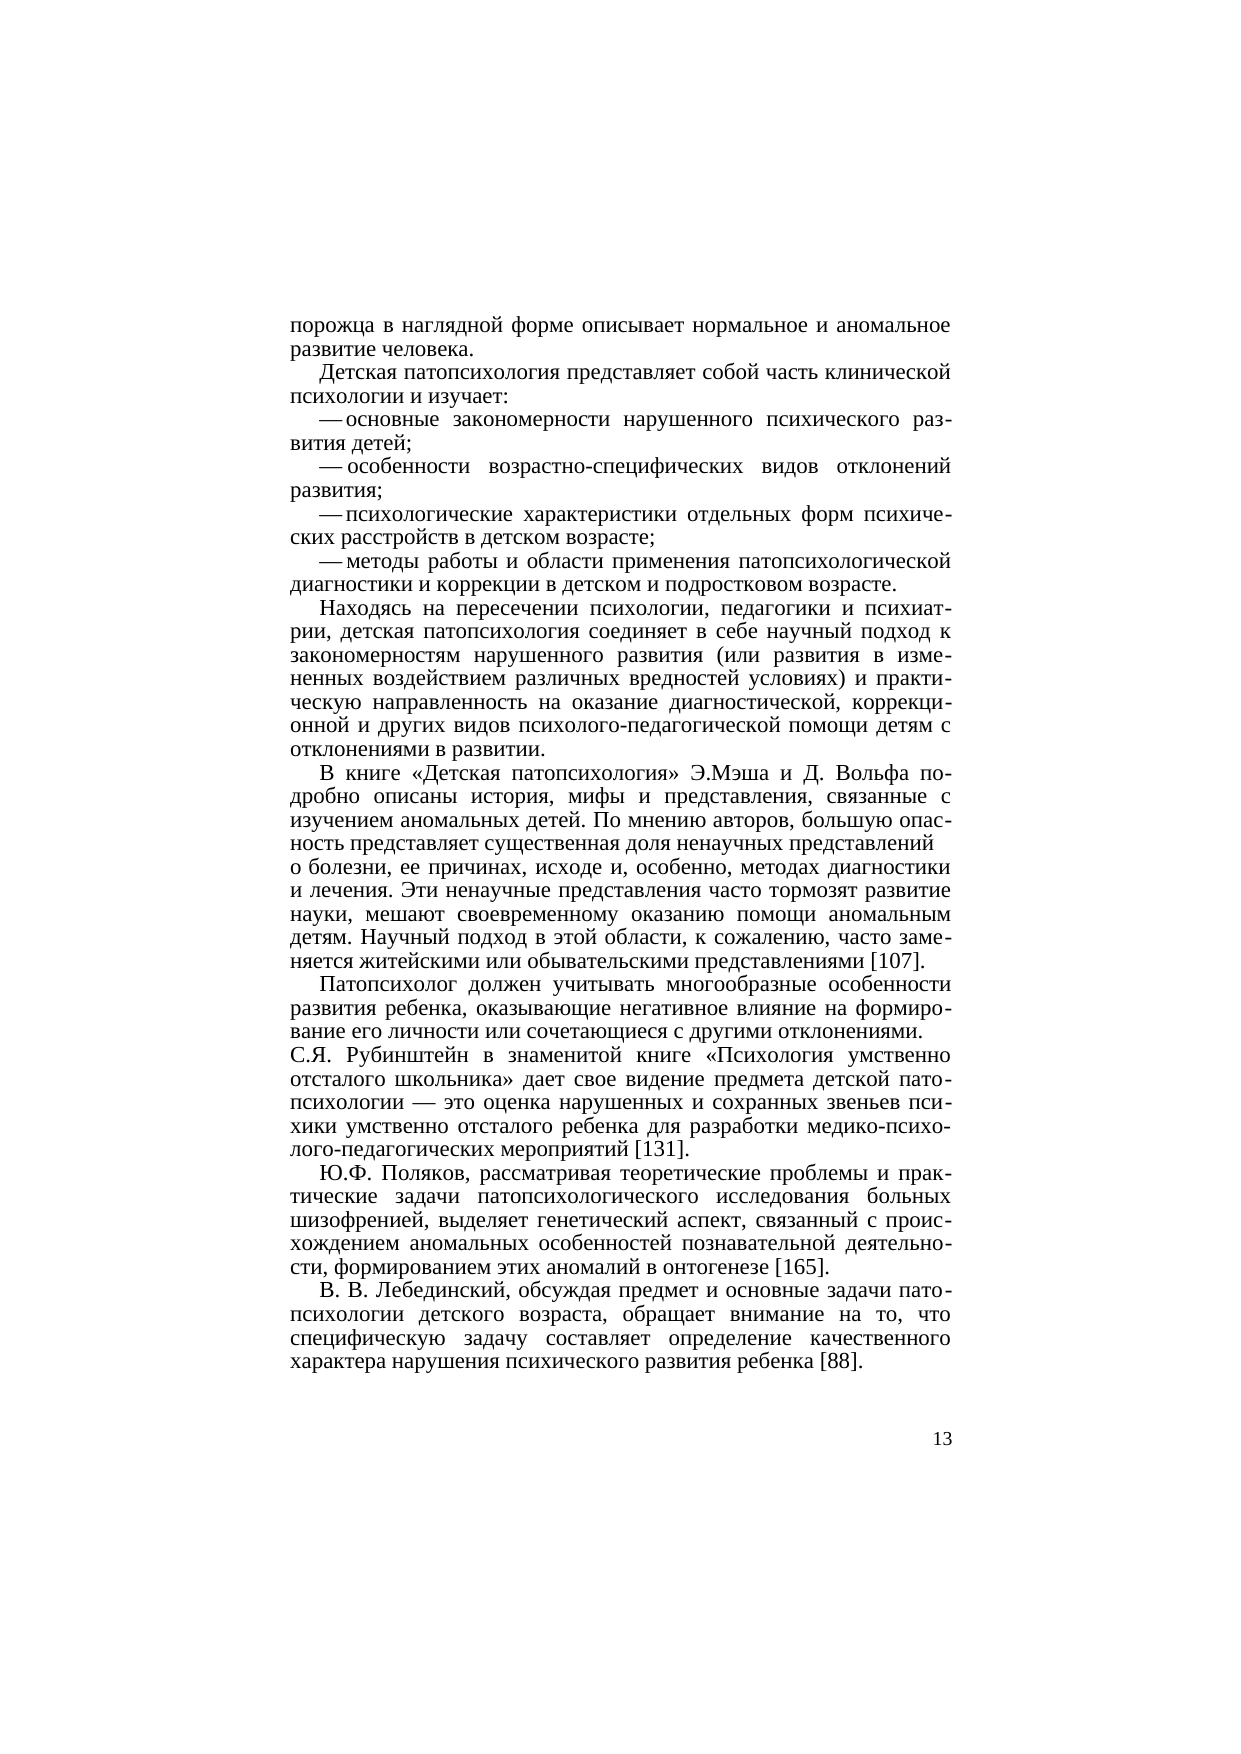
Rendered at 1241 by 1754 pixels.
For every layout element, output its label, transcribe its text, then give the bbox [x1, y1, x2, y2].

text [290, 314, 952, 361]
text В. В. Лебединский, обсуждая предмет и основные задачи патопсихологии детского возраста, обращает внимание на то, что специфическую задачу составляет определение качественного характера нарушения психического развития ребенка [88]. [290, 1279, 952, 1373]
text Ю.Ф. Поляков, рассматривая теоретические проблемы и практические задачи патопсихологического исследования больных шизофренией, выделяет генетический аспект, связанный с происхождением аномальных особенностей познавательной деятельности, формированием этих аномалий в онтогенезе [165]. [290, 1161, 952, 1279]
text Детская патопсихология представляет собой часть клинической психологии и изучает: [290, 361, 952, 408]
text В книге «Детская патопсихология» Э.Мэша и Д. Вольфа подробно описаны история, мифы и представления, связанные с изучением аномальных детей. По мнению авторов, большую опасность представляет существенная доля ненаучных представлений [290, 761, 952, 855]
list особенности возрастно-специфических видов отклонений развития; [290, 455, 952, 502]
text Патопсихолог должен учитывать многообразные особенности развития ребенка, оказывающие негативное влияние на формирование его личности или сочетающиеся с другими отклонениями. [290, 973, 952, 1044]
text о болезни, ее причинах, исходе и, особенно, методах диагностики и лечения. Эти ненаучные представления часто тормозят развитие науки, мешают своевременному оказанию помощи аномальным детям. Научный подход в этой области, к сожалению, часто заменяется житейскими или обывательскими представлениями [107]. [290, 855, 952, 973]
text Находясь на пересечении психологии, педагогики и психиатрии, детская патопсихология соединяет в себе научный подход к закономерностям нарушенного развития (или развития в измененных воздействием различных вредностей условиях) и практическую направленность на оказание диагностической, коррекционной и других видов психолого-педагогической помощи детям с отклонениями в развитии. [290, 596, 952, 761]
text С.Я. Рубинштейн в знаменитой книге «Психология умственно отсталого школьника» дает свое видение предмета детской патопсихологии — это оценка нарушенных и сохранных звеньев психики умственно отсталого ребенка для разработки медико-психо- лого-педагогических мероприятий [131]. [290, 1044, 952, 1161]
list психологические характеристики отдельных форм психических расстройств в детском возрасте; [290, 502, 952, 549]
list основные закономерности нарушенного психического развития детей; [290, 408, 952, 455]
list методы работы и области применения патопсихологической диагностики и коррекции в детском и подростковом возрасте. [290, 549, 952, 596]
